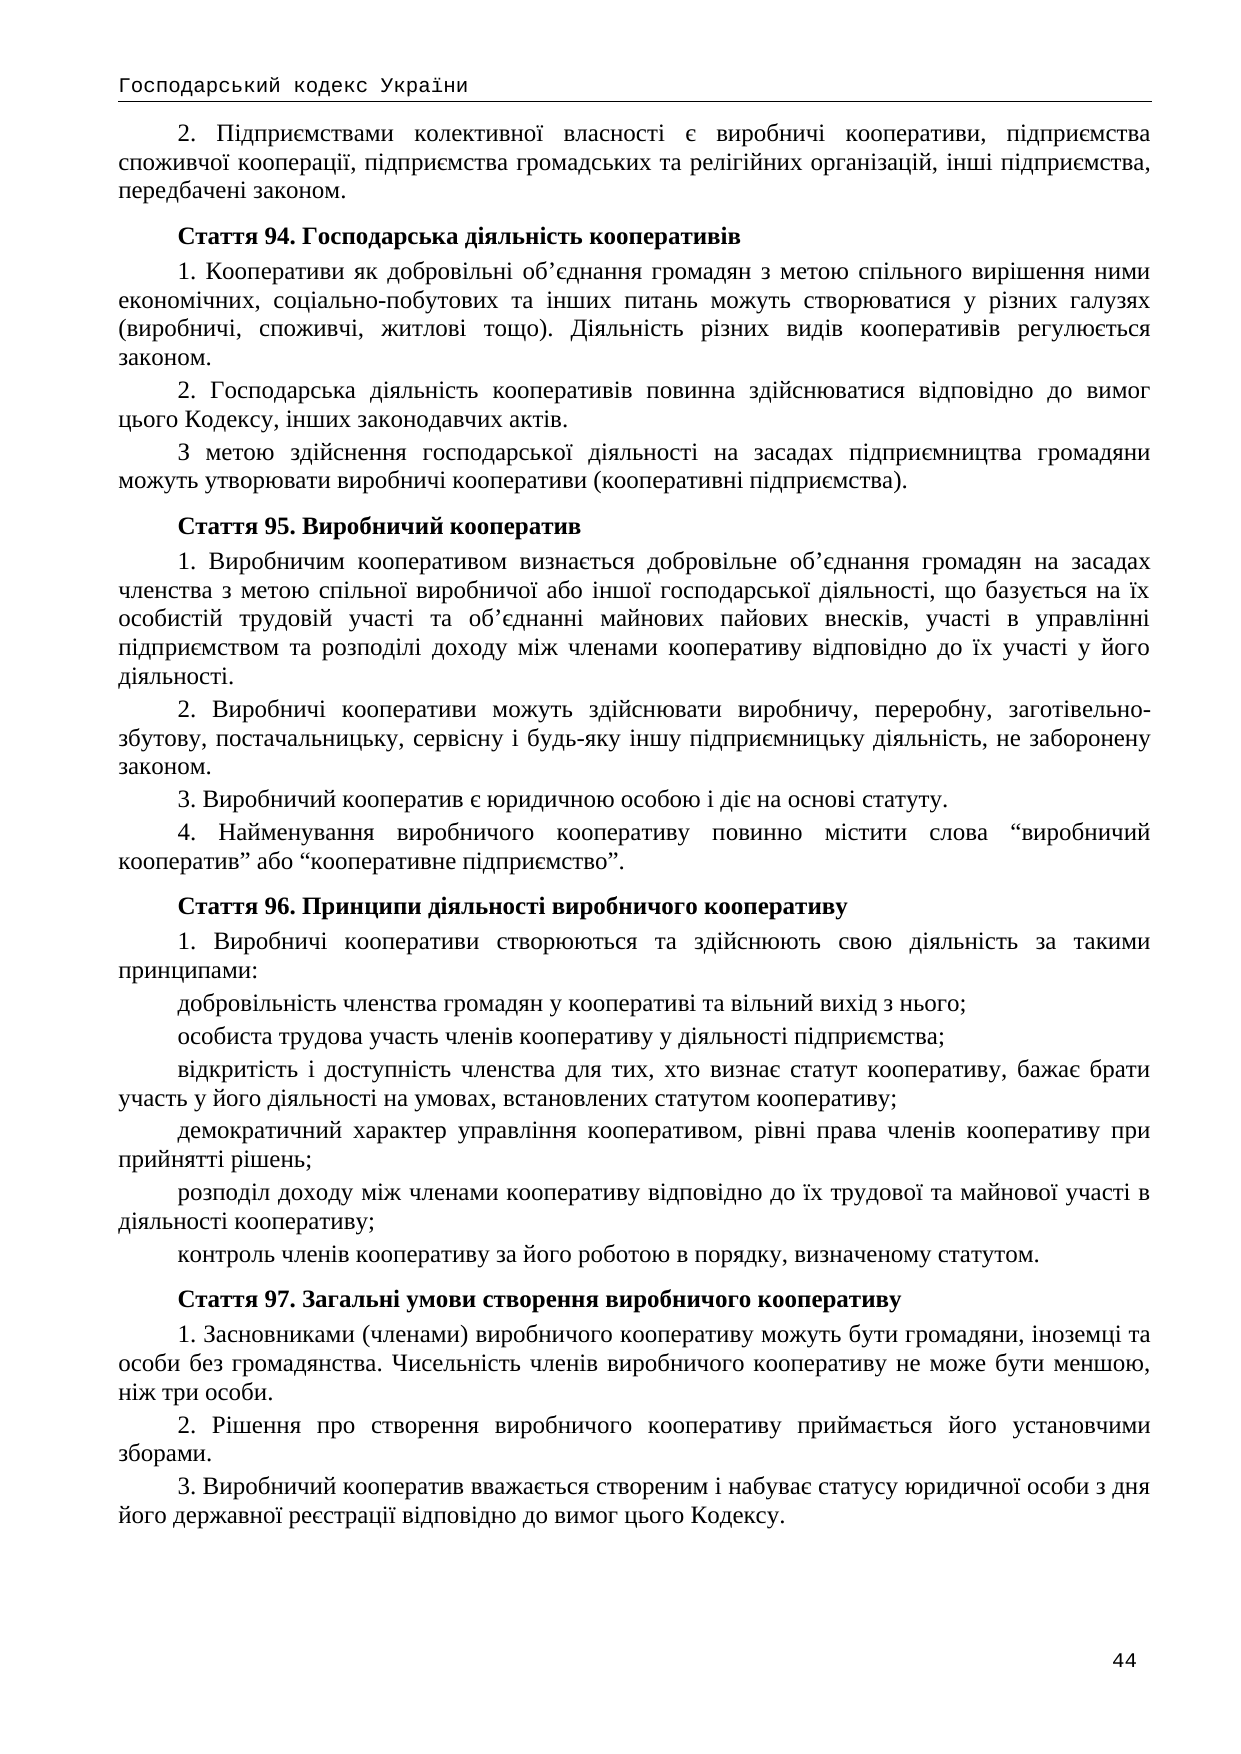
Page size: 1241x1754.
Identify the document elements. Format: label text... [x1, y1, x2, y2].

text 2. Рішення про створення виробничого кооперативу приймається його установчими зборами. [118, 1410, 1152, 1467]
text відкритість і доступність членства для тих, хто визнає статут кооперативу, бажає брати участь у його діяльності на умовах, встановлених статутом кооперативу; [118, 1054, 1152, 1111]
text 1. Виробничі кооперативи створюються та здійснюють свою діяльність за такими принципами: [118, 926, 1152, 984]
text 2. Господарська діяльність кооперативів повинна здійснюватися відповідно до вимог цього Кодексу, інших законодавчих актів. [118, 375, 1152, 433]
subtitle Стаття 95. Виробничий кооператив [177, 511, 1152, 540]
text 2. Виробничі кооперативи можуть здійснювати виробничу, переробну, заготівельно-збутову, постачальницьку, сервісну і будь-яку іншу підприємницьку діяльність, не заборонену законом. [118, 694, 1152, 780]
subtitle Стаття 94. Господарська діяльність кооперативів [177, 221, 1152, 250]
text особиста трудова участь членів кооперативу у діяльності підприємства; [118, 1021, 1152, 1050]
text контроль членів кооперативу за його роботою в порядку, визначеному статутом. [118, 1239, 1152, 1268]
text 2. Підприємствами колективної власності є виробничі кооперативи, підприємства споживчої кооперації, підприємства громадських та релігійних організацій, інші підприємства, передбачені законом. [118, 118, 1152, 204]
subtitle Стаття 96. Принципи діяльності виробничого кооперативу [177, 891, 1152, 920]
text демократичний характер управління кооперативом, рівні права членів кооперативу при прийнятті рішень; [118, 1116, 1152, 1173]
text З метою здійснення господарської діяльності на засадах підприємництва громадяни можуть утворювати виробничі кооперативи (кооперативні підприємства). [118, 437, 1152, 494]
text 1. Виробничим кооперативом визнається добровільне об’єднання громадян на засадах членства з метою спільної виробничої або іншої господарської діяльності, що базується на їх особистій трудовій участі та об’єднанні майнових пайових внесків, участі в управлінні підприємством та розподілі доходу між членами кооперативу відповідно до їх участі у його діяльності. [118, 546, 1152, 690]
text добровільність членства громадян у кооперативі та вільний вихід з нього; [118, 988, 1152, 1017]
text 1. Кооперативи як добровільні об’єднання громадян з метою спільного вирішення ними економічних, соціально-побутових та інших питань можуть створюватися у різних галузях (виробничі, споживчі, житлові тощо). Діяльність різних видів кооперативів регулюється законом. [118, 256, 1152, 371]
subtitle Стаття 97. Загальні умови створення виробничого кооперативу [177, 1284, 1152, 1313]
text 3. Виробничий кооператив вважається створеним і набуває статусу юридичної особи з дня його державної реєстрації відповідно до вимог цього Кодексу. [118, 1471, 1152, 1529]
text 4. Найменування виробничого кооперативу повинно містити слова “виробничий кооператив” або “кооперативне підприємство”. [118, 817, 1152, 875]
text 3. Виробничий кооператив є юридичною особою і діє на основі статуту. [118, 784, 1152, 813]
text 1. Засновниками (членами) виробничого кооперативу можуть бути громадяни, іноземці та особи без громадянства. Чисельність членів виробничого кооперативу не може бути меншою, ніж три особи. [118, 1319, 1152, 1406]
text розподіл доходу між членами кооперативу відповідно до їх трудової та майнової участі в діяльності кооперативу; [118, 1177, 1152, 1235]
